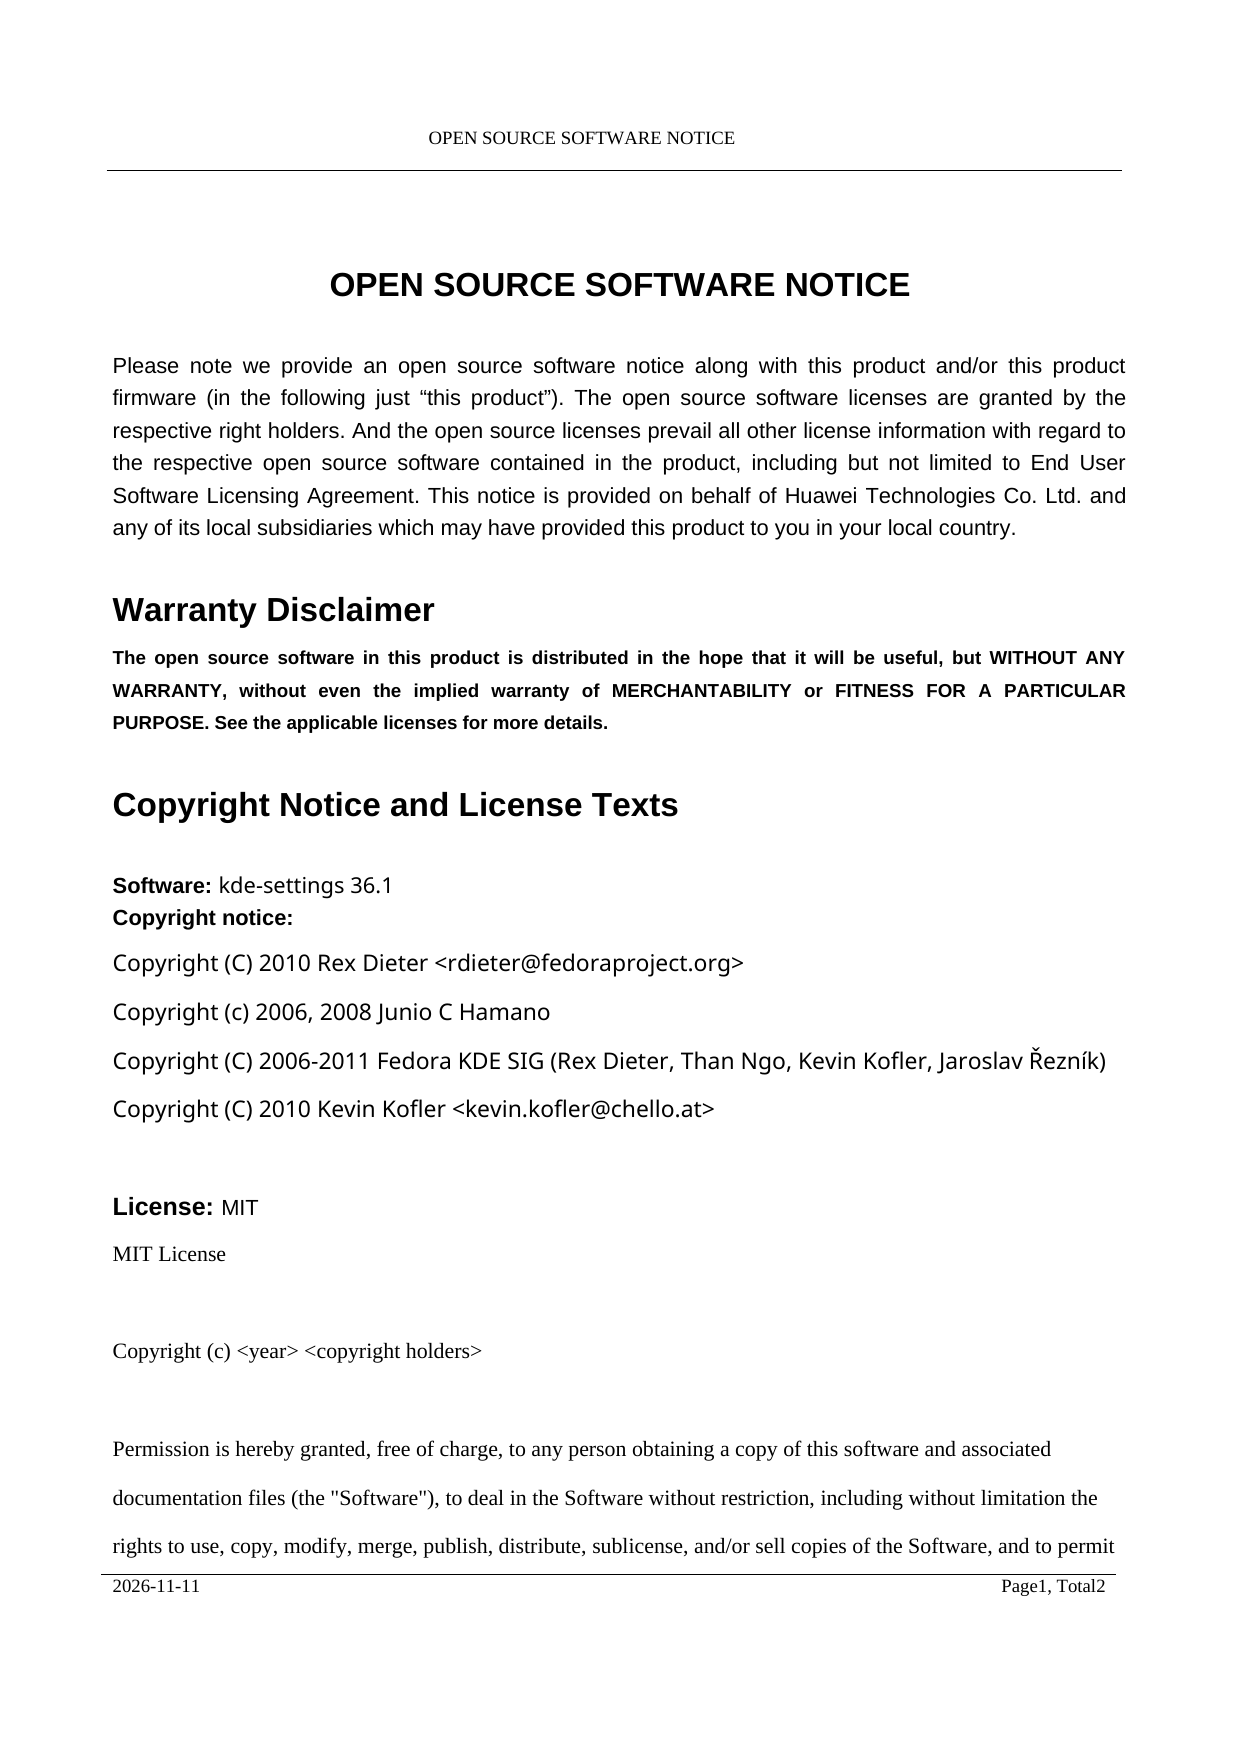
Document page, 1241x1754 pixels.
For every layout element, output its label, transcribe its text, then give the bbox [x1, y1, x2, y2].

text Copyright Notice and License Texts [112, 771, 1128, 836]
text Copyright notice: [112, 901, 1128, 934]
text OPEN SOURCE SOFTWARE NOTICE [112, 251, 1128, 316]
text Copyright (C) 2010 Rex Dieter <rdieter@fedoraproject.org> Copyright (c) 2006, 2008 Junio C Hamano Copyright (C) 2006-2011 Fedora KDE SIG (Rex Dieter, Than Ngo, Kevin Kofler, Jaroslav Řezník) Copyright (C) 2010 Kevin Kofler <kevin.kofler@chello.at> [112, 947, 1128, 1174]
text License: MIT [112, 1190, 1128, 1223]
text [112, 1237, 1128, 1562]
text Please note we provide an open source software notice along with this product and/or this product firmware (in the following just “this product”). The open source software licenses are granted by the respective right holders. And the open source licenses prevail all other license information with regard to the respective open source software contained in the product, including but not limited to End User Software Licensing Agreement. This notice is provided on behalf of Huawei Technologies Co. Ltd. and any of its local subsidiaries which may have provided this product to you in your local country. [112, 349, 1128, 544]
text The open source software in this product is distributed in the hope that it will be useful, but WITHOUT ANY WARRANTY, without even the implied warranty of MERCHANTABILITY or FITNESS FOR A PARTICULAR PURPOSE. See the applicable licenses for more details. [112, 641, 1128, 739]
text Software: kde-settings 36.1 [112, 869, 1128, 901]
text Warranty Disclaimer [112, 576, 1128, 641]
